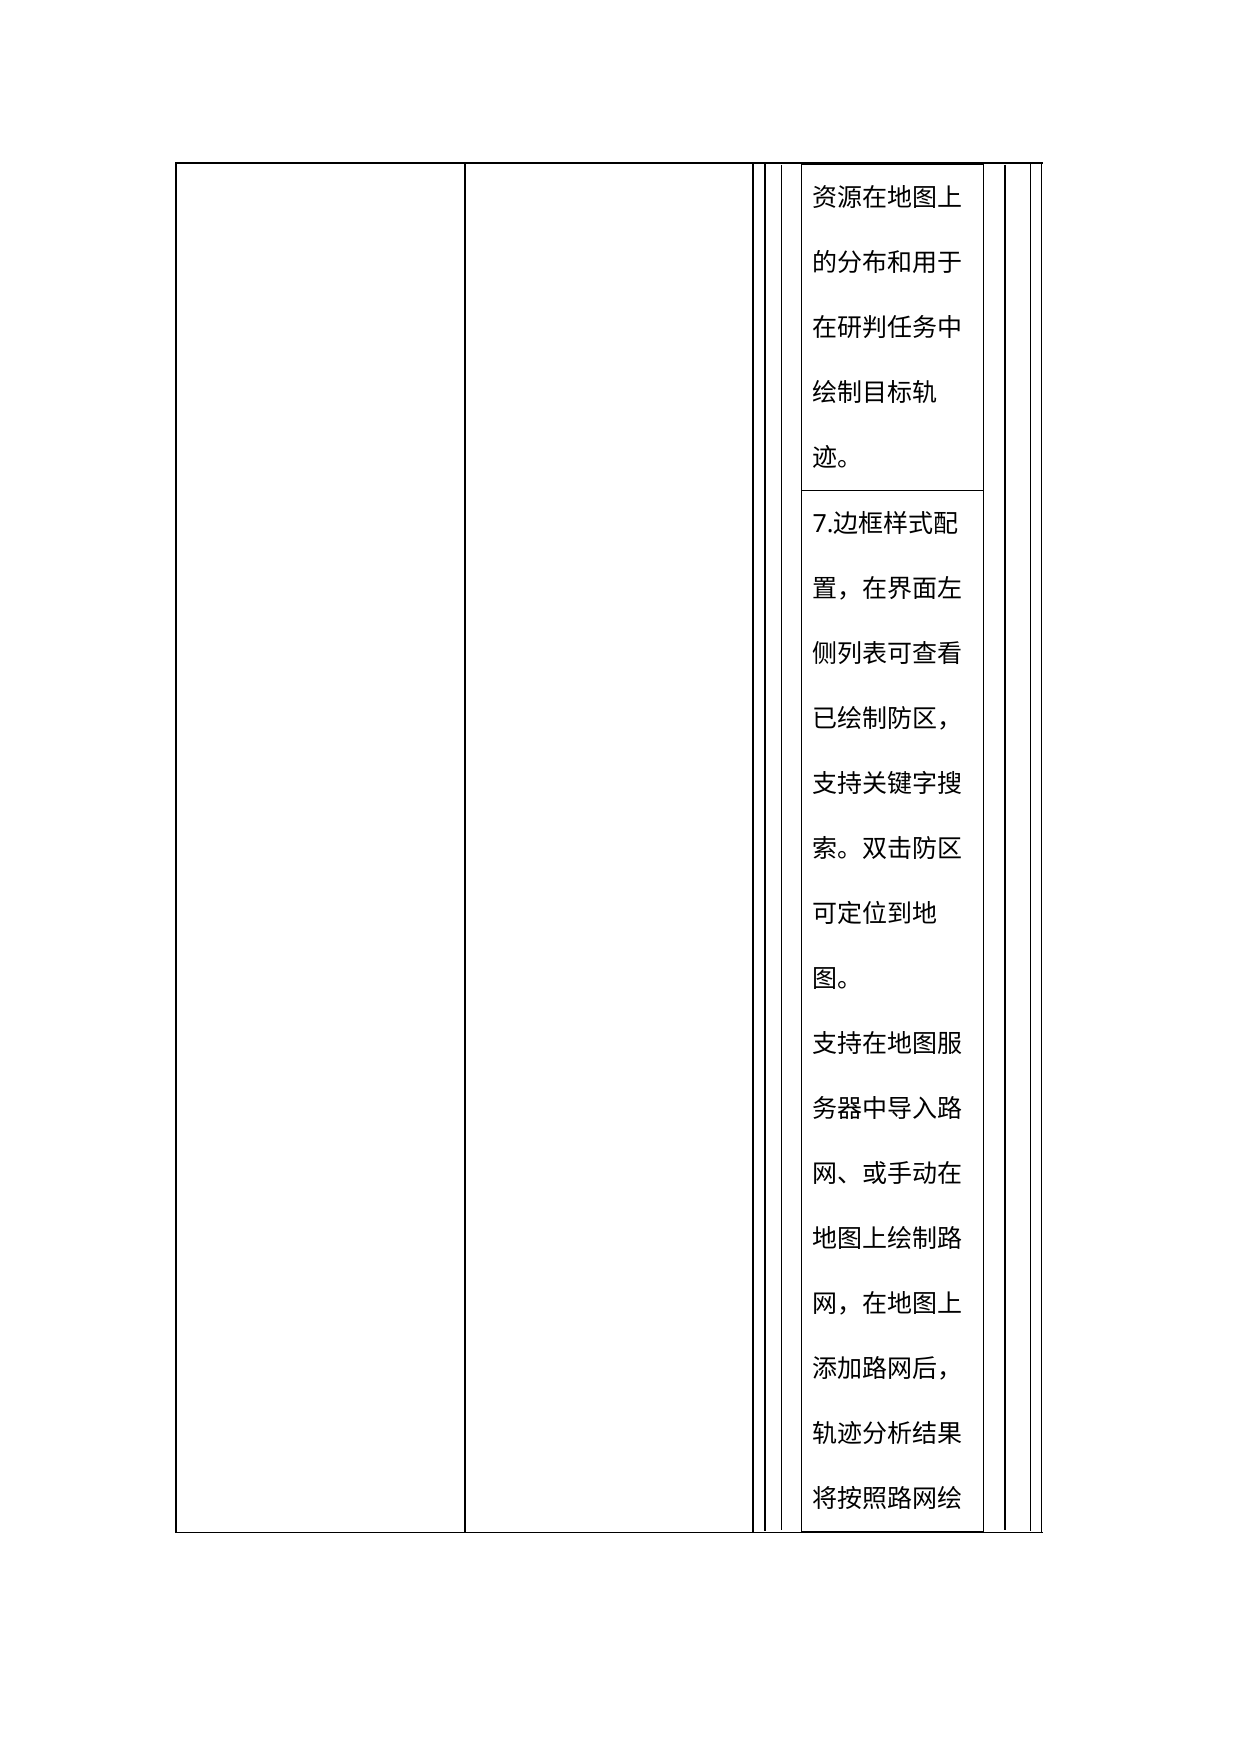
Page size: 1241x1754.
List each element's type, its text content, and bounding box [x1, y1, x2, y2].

table_cell [984, 164, 1041, 1532]
table_cell 1 [177, 164, 464, 1532]
table_cell ▲ [466, 164, 752, 1532]
table_cell [802, 165, 983, 490]
table_cell [802, 491, 983, 1531]
table_cell [754, 164, 801, 1532]
